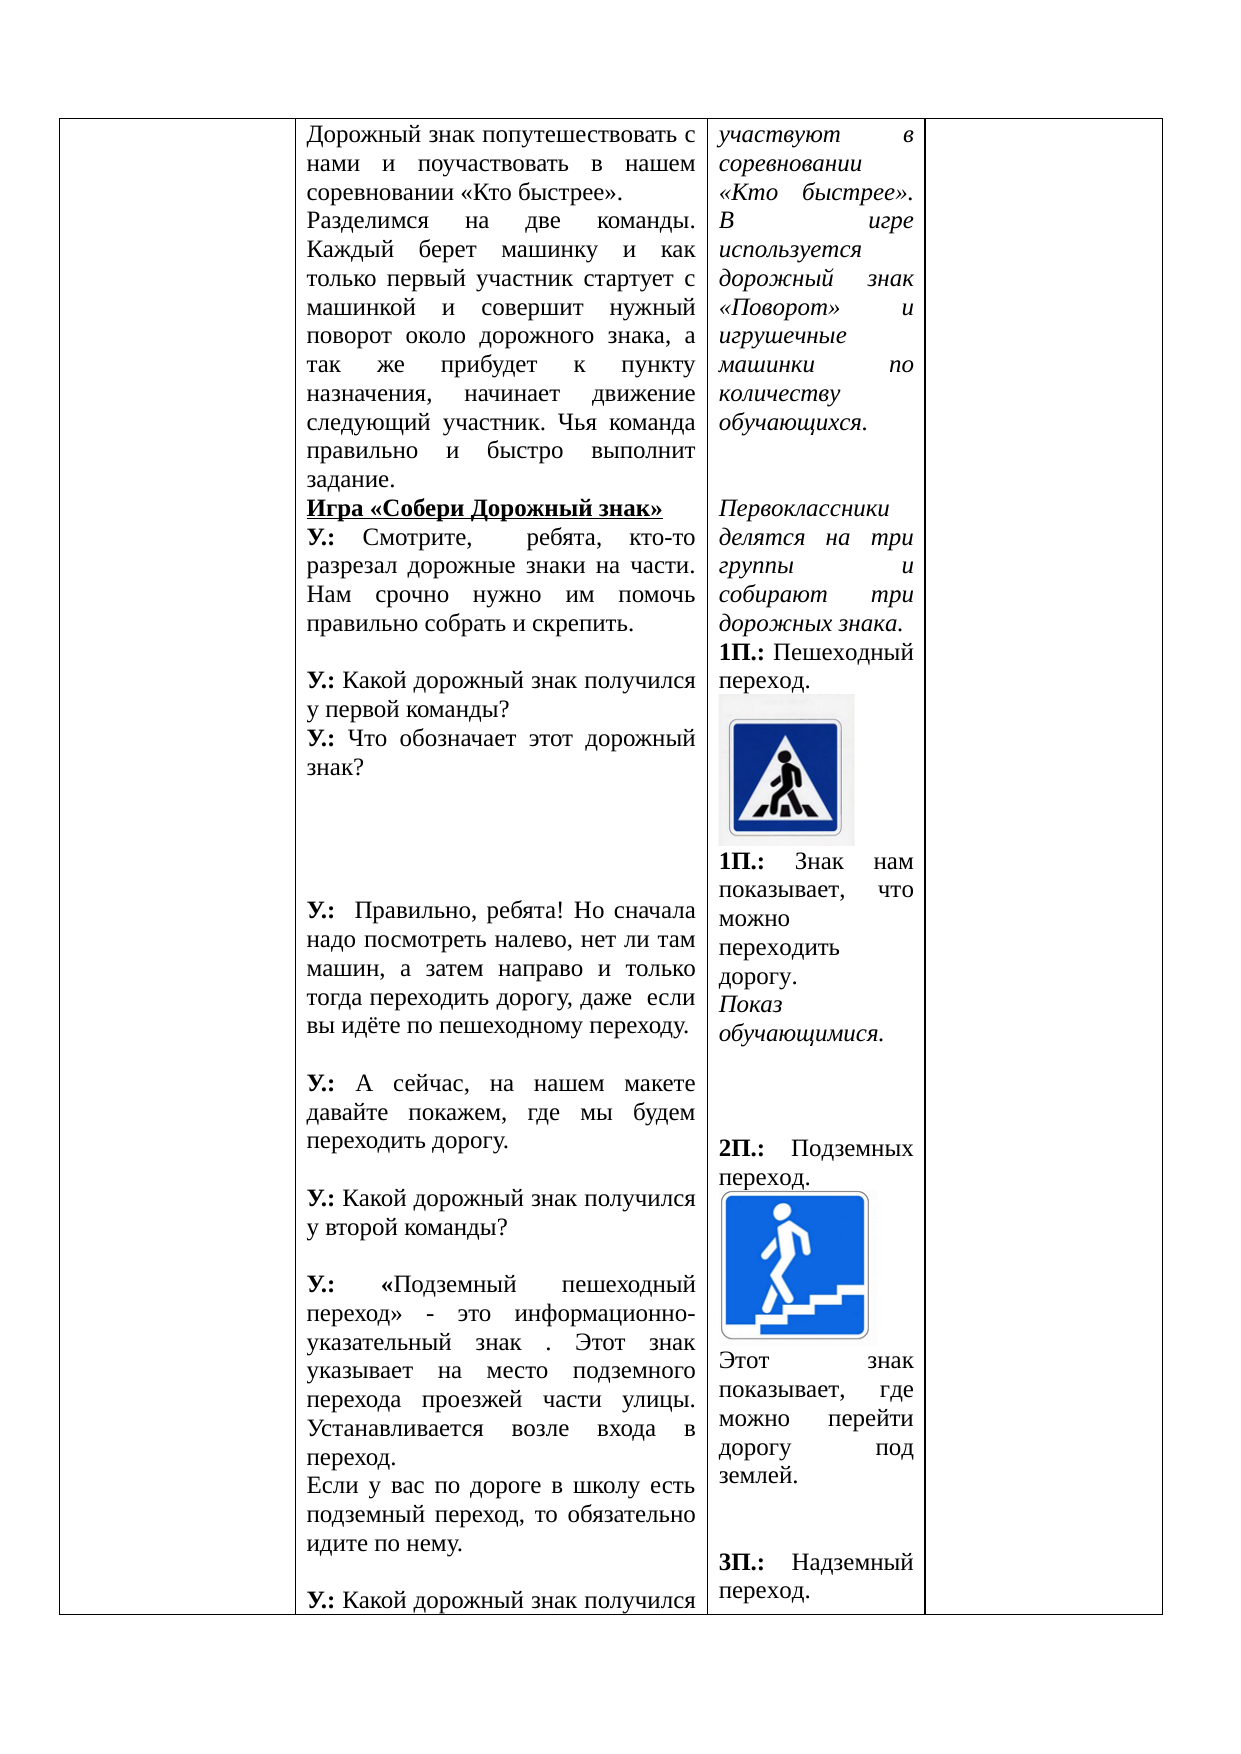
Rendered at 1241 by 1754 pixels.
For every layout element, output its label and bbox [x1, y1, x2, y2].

table_cell [926, 119, 1162, 1614]
table_cell [296, 119, 707, 1614]
picture [718, 694, 855, 846]
table_cell [60, 119, 295, 1614]
picture [718, 1190, 878, 1346]
table_cell [708, 119, 924, 1614]
